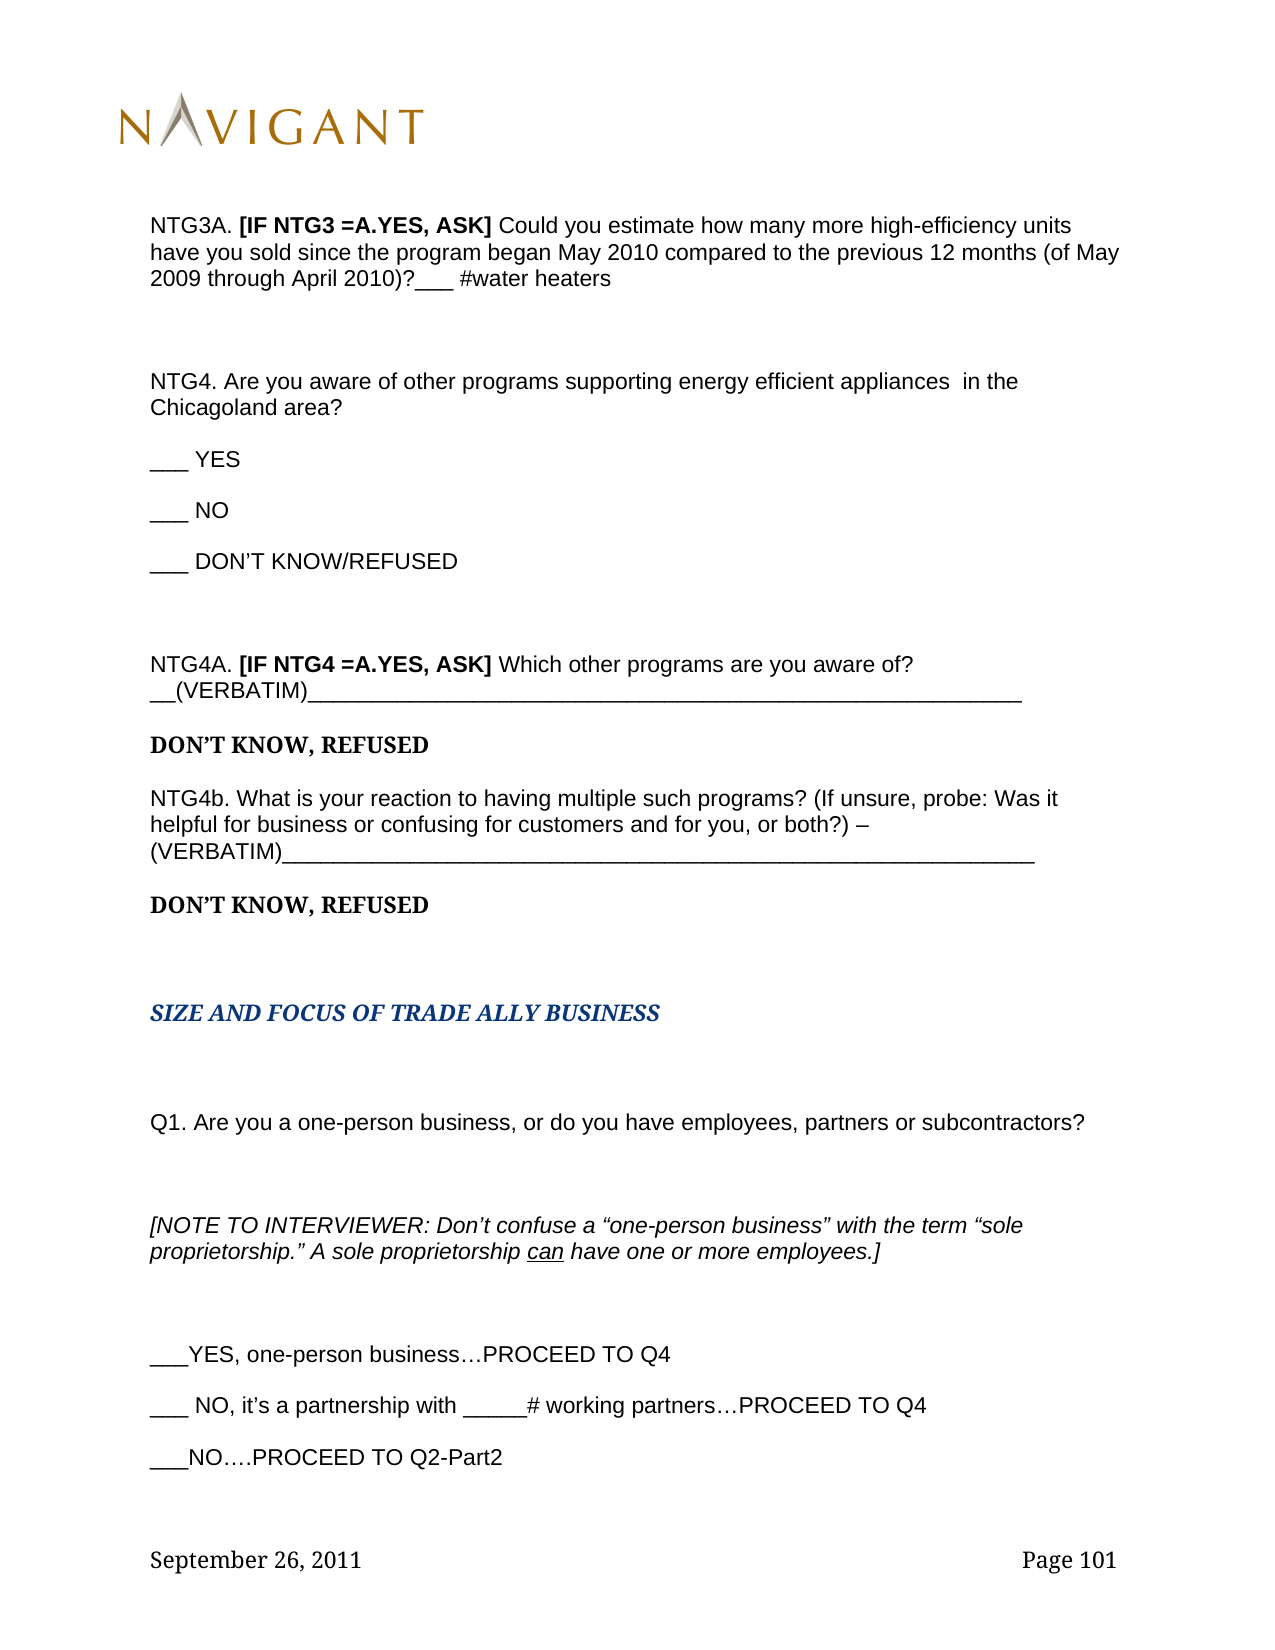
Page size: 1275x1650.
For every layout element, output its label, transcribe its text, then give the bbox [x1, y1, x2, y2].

text NTG3A. [IF NTG3 =A.YES, ASK] Could you estimate how many more high-efficiency units have you sold since the program began May 2010 compared to the previous 12 months (of May 2009 through April 2010)?___ #water heaters [150, 212, 1125, 292]
text NTG4b. What is your reaction to having multiple such programs? (If unsure, probe: Was it helpful for business or confusing for customers and for you, or both?) –(VERBATIM)___________________________________________________________ [150, 785, 1125, 864]
text NTG4. Are you aware of other programs supporting energy efficient appliances in the Chicagoland area? [150, 368, 1125, 421]
text NTG4A. [IF NTG4 =A.YES, ASK] Which other programs are you aware of?__(VERBATIM)________________________________________________________ [150, 651, 1125, 704]
text ___ NO, it’s a partnership with _____# working partners…PROCEED TO Q4 [150, 1392, 1125, 1419]
text [NOTE TO INTERVIEWER: Don’t confuse a “one-person business” with the term “sole proprietorship.” A sole proprietorship can have one or more employees.] [150, 1212, 1125, 1264]
text ___ YES [150, 446, 1125, 472]
text ___YES, one-person business…PROCEED TO Q4 [150, 1341, 1125, 1367]
picture [120, 92, 424, 146]
text SIZE AND FOCUS OF TRADE ALLY BUSINESS [150, 997, 1125, 1028]
text Q1. Are you a one-person business, or do you have employees, partners or subcontractors? [150, 1109, 1125, 1136]
text ___ NO [150, 497, 1125, 523]
text ___ DON’T KNOW/REFUSED [150, 548, 1125, 575]
text ___NO….PROCEED TO Q2-Part2 [150, 1444, 1125, 1470]
text DON’T KNOW, REFUSED [150, 889, 1125, 920]
text DON’T KNOW, REFUSED [150, 729, 1125, 760]
